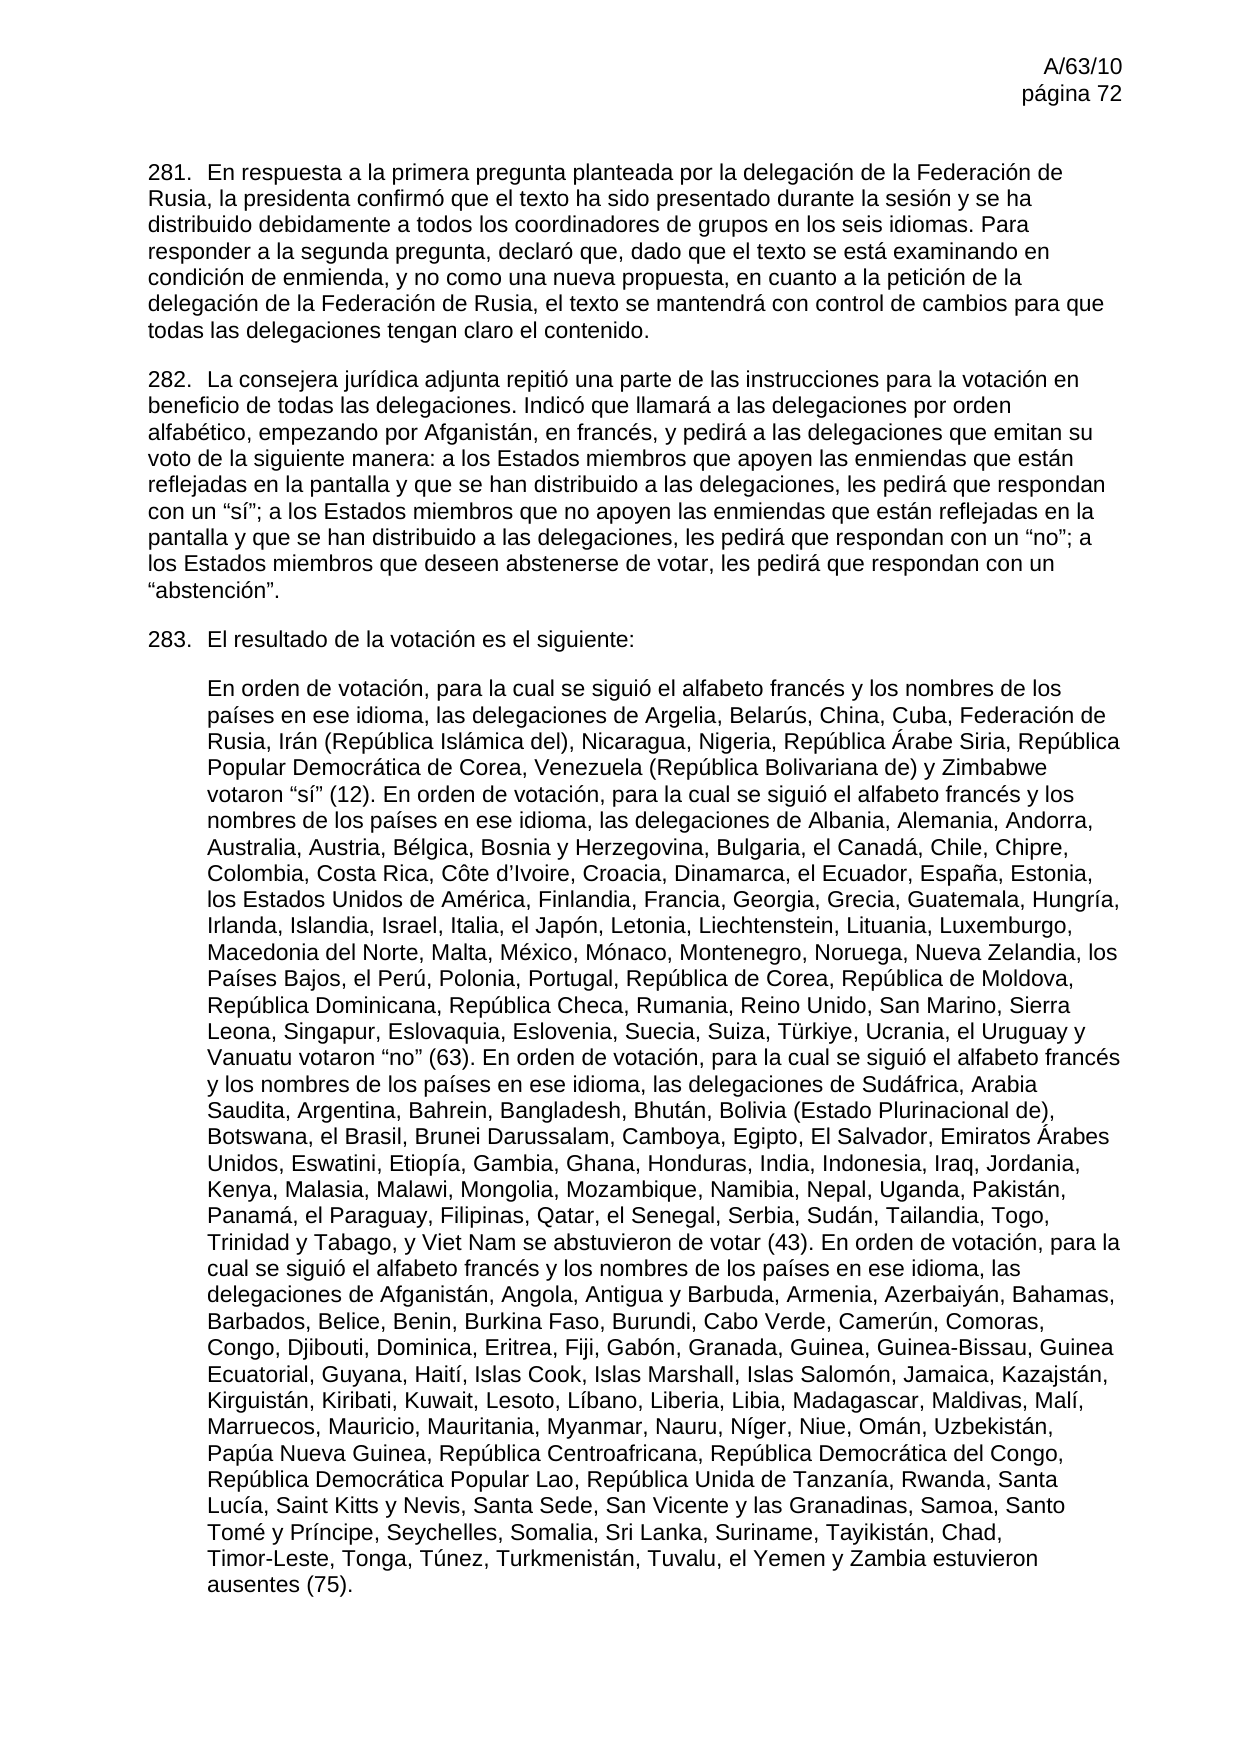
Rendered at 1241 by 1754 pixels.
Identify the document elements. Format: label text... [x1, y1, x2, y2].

list En orden de votación, para la cual se siguió el alfabeto francés y los nombres de los países en ese idioma, las delegaciones de Argelia, Belarús, China, Cuba, Federación de Rusia, Irán (República Islámica del), Nicaragua, Nigeria, República Árabe Siria, República Popular Democrática de Corea, Venezuela (República Bolivariana de) y Zimbabwe votaron “sí” (12). En orden de votación, para la cual se siguió el alfabeto francés y los nombres de los países en ese idioma, las delegaciones de Albania, Alemania, Andorra, Australia, Austria, Bélgica, Bosnia y Herzegovina, Bulgaria, el Canadá, Chile, Chipre, Colombia, Costa Rica, Côte d’Ivoire, Croacia, Dinamarca, el Ecuador, España, Estonia, los Estados Unidos de América, Finlandia, Francia, Georgia, Grecia, Guatemala, Hungría, Irlanda, Islandia, Israel, Italia, el Japón, Letonia, Liechtenstein, Lituania, Luxemburgo, Macedonia del Norte, Malta, México, Mónaco, Montenegro, Noruega, Nueva Zelandia, los Países Bajos, el Perú, Polonia, Portugal, República de Corea, República de Moldova, República Dominicana, República Checa, Rumania, Reino Unido, San Marino, Sierra Leona, Singapur, Eslovaquia, Eslovenia, Suecia, Suiza, Türkiye, Ucrania, el Uruguay y Vanuatu votaron “no” (63). En orden de votación, para la cual se siguió el alfabeto francés y los nombres de los países en ese idioma, las delegaciones de Sudáfrica, Arabia Saudita, Argentina, Bahrein, Bangladesh, Bhután, Bolivia (Estado Plurinacional de), Botswana, el Brasil, Brunei Darussalam, Camboya, Egipto, El Salvador, Emiratos Árabes Unidos, Eswatini, Etiopía, Gambia, Ghana, Honduras, India, Indonesia, Iraq, Jordania, Kenya, Malasia, Malawi, Mongolia, Mozambique, Namibia, Nepal, Uganda, Pakistán, Panamá, el Paraguay, Filipinas, Qatar, el Senegal, Serbia, Sudán, Tailandia, Togo, Trinidad y Tabago, y Viet Nam se abstuvieron de votar (43). En orden de votación, para la cual se siguió el alfabeto francés y los nombres de los países en ese idioma, las delegaciones de Afganistán, Angola, Antigua y Barbuda, Armenia, Azerbaiyán, Bahamas, Barbados, Belice, Benin, Burkina Faso, Burundi, Cabo Verde, Camerún, Comoras, Congo, Djibouti, Dominica, Eritrea, Fiji, Gabón, Granada, Guinea, Guinea-Bissau, Guinea Ecuatorial, Guyana, Haití, Islas Cook, Islas Marshall, Islas Salomón, Jamaica, Kazajstán, Kirguistán, Kiribati, Kuwait, Lesoto, Líbano, Liberia, Libia, Madagascar, Maldivas, Malí, Marruecos, Mauricio, Mauritania, Myanmar, Nauru, Níger, Niue, Omán, Uzbekistán, Papúa Nueva Guinea, República Centroafricana, República Democrática del Congo, República Democrática Popular Lao, República Unida de Tanzanía, Rwanda, Santa Lucía, Saint Kitts y Nevis, Santa Sede, San Vicente y las Granadinas, Samoa, Santo Tomé y Príncipe, Seychelles, Somalia, Sri Lanka, Suriname, Tayikistán, Chad, Timor-Leste, Tonga, Túnez, Turkmenistán, Tuvalu, el Yemen y Zambia estuvieron ausentes (75). [207, 675, 1122, 1598]
text El resultado de la votación es el siguiente: [148, 626, 1122, 652]
text La consejera jurídica adjunta repitió una parte de las instrucciones para la votación en beneficio de todas las delegaciones. Indicó que llamará a las delegaciones por orden alfabético, empezando por Afganistán, en francés, y pedirá a las delegaciones que emitan su voto de la siguiente manera: a los Estados miembros que apoyen las enmiendas que están reflejadas en la pantalla y que se han distribuido a las delegaciones, les pedirá que respondan con un “sí”; a los Estados miembros que no apoyen las enmiendas que están reflejadas en la pantalla y que se han distribuido a las delegaciones, les pedirá que respondan con un “no”; a los Estados miembros que deseen abstenerse de votar, les pedirá que respondan con un “abstención”. [148, 366, 1122, 603]
text En respuesta a la primera pregunta planteada por la delegación de la Federación de Rusia, la presidenta confirmó que el texto ha sido presentado durante la sesión y se ha distribuido debidamente a todos los coordinadores de grupos en los seis idiomas. Para responder a la segunda pregunta, declaró que, dado que el texto se está examinando en condición de enmienda, y no como una nueva propuesta, en cuanto a la petición de la delegación de la Federación de Rusia, el texto se mantendrá con control de cambios para que todas las delegaciones tengan claro el contenido. [148, 158, 1122, 343]
